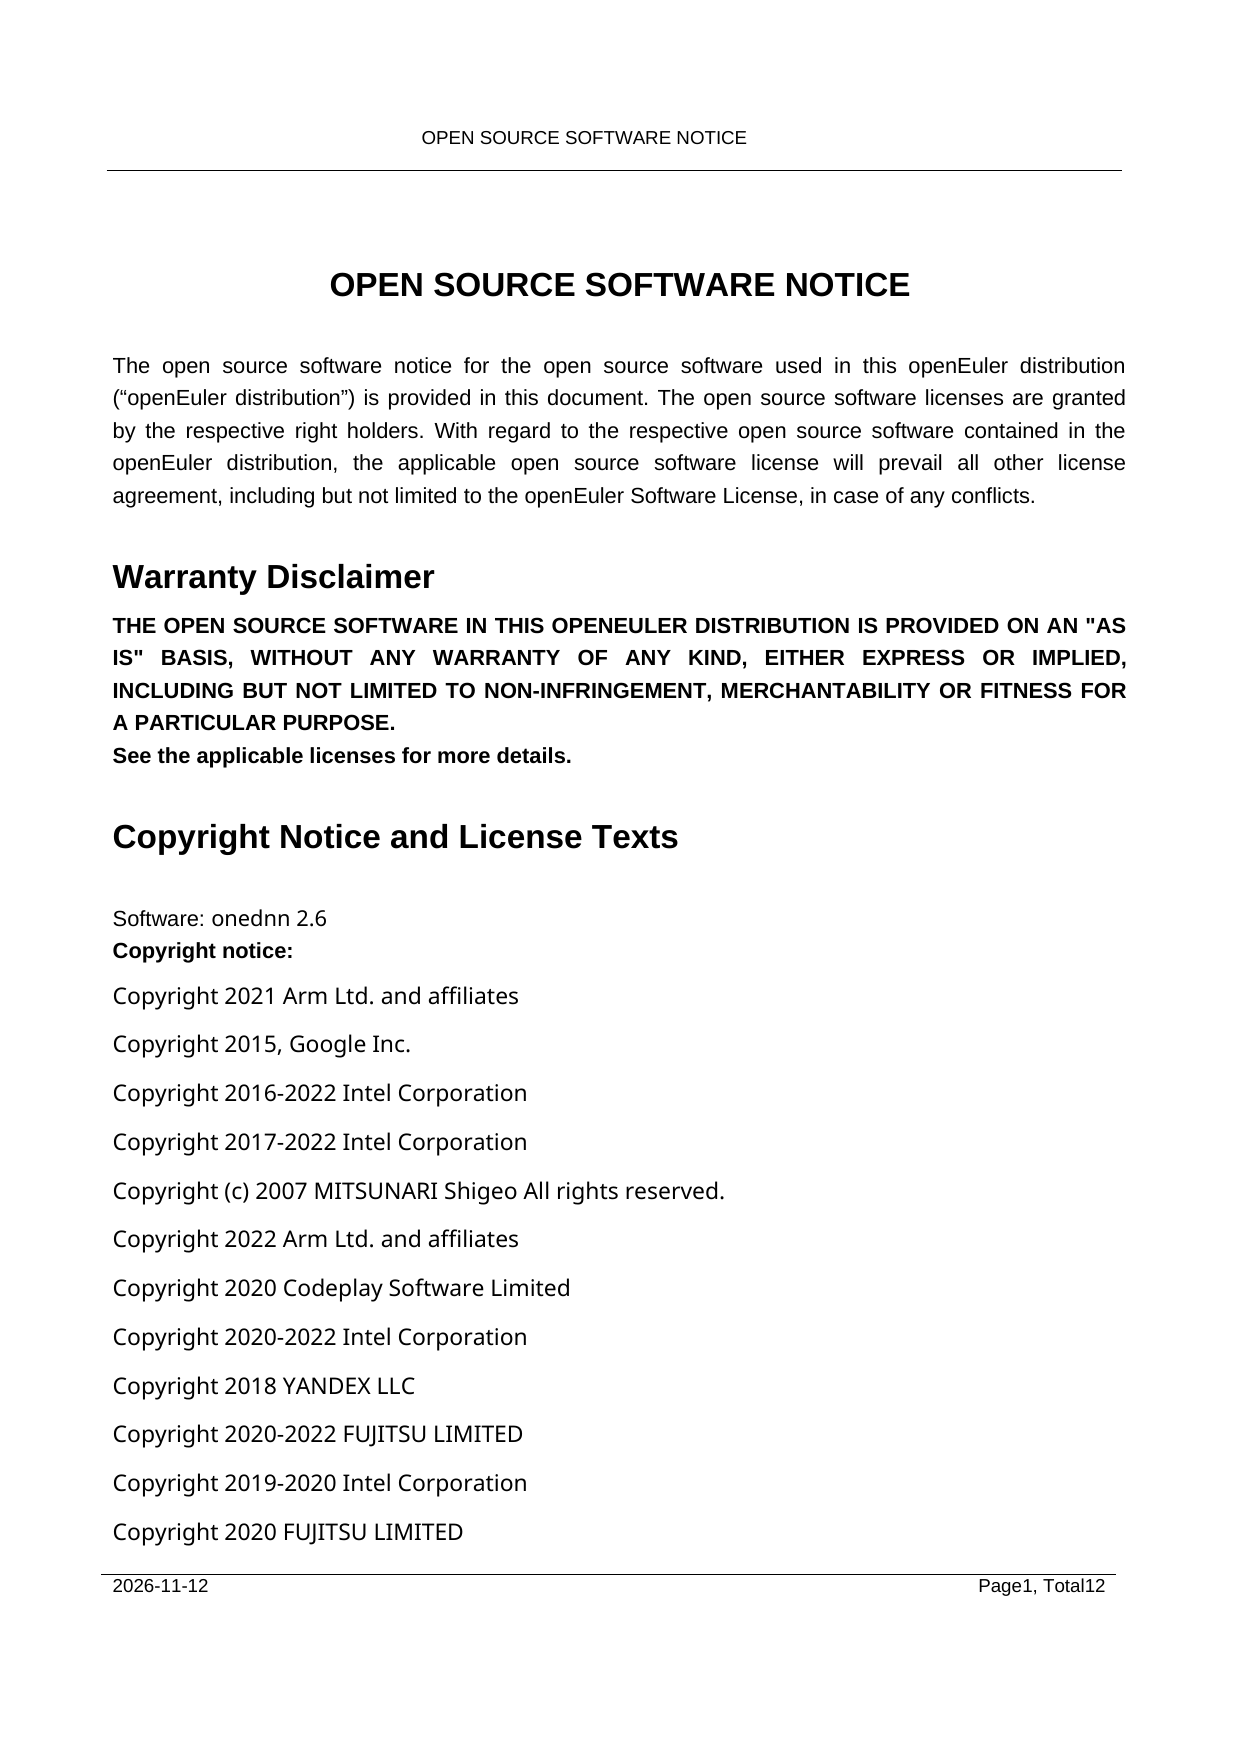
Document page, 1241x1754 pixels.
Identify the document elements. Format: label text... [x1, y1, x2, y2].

text The open source software notice for the open source software used in this openEuler distribution (“openEuler distribution”) is provided in this document. The open source software licenses are granted by the respective right holders. With regard to the respective open source software contained in the openEuler distribution, the applicable open source software license will prevail all other license agreement, including but not limited to the openEuler Software License, in case of any conflicts. [112, 349, 1128, 511]
text OPEN SOURCE SOFTWARE NOTICE [112, 251, 1128, 316]
text THE OPEN SOURCE SOFTWARE IN THIS OPENEULER DISTRIBUTION IS PROVIDED ON AN "AS IS" BASIS, WITHOUT ANY WARRANTY OF ANY KIND, EITHER EXPRESS OR IMPLIED, INCLUDING BUT NOT LIMITED TO NON-INFRINGEMENT, MERCHANTABILITY OR FITNESS FOR A PARTICULAR PURPOSE. See the applicable licenses for more details. [112, 609, 1128, 771]
text Copyright Notice and License Texts [112, 804, 1128, 869]
text Warranty Disclaimer [112, 544, 1128, 609]
text Copyright notice: [112, 934, 1128, 966]
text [112, 979, 1128, 1548]
text Software: onednn 2.6 [112, 901, 1128, 934]
